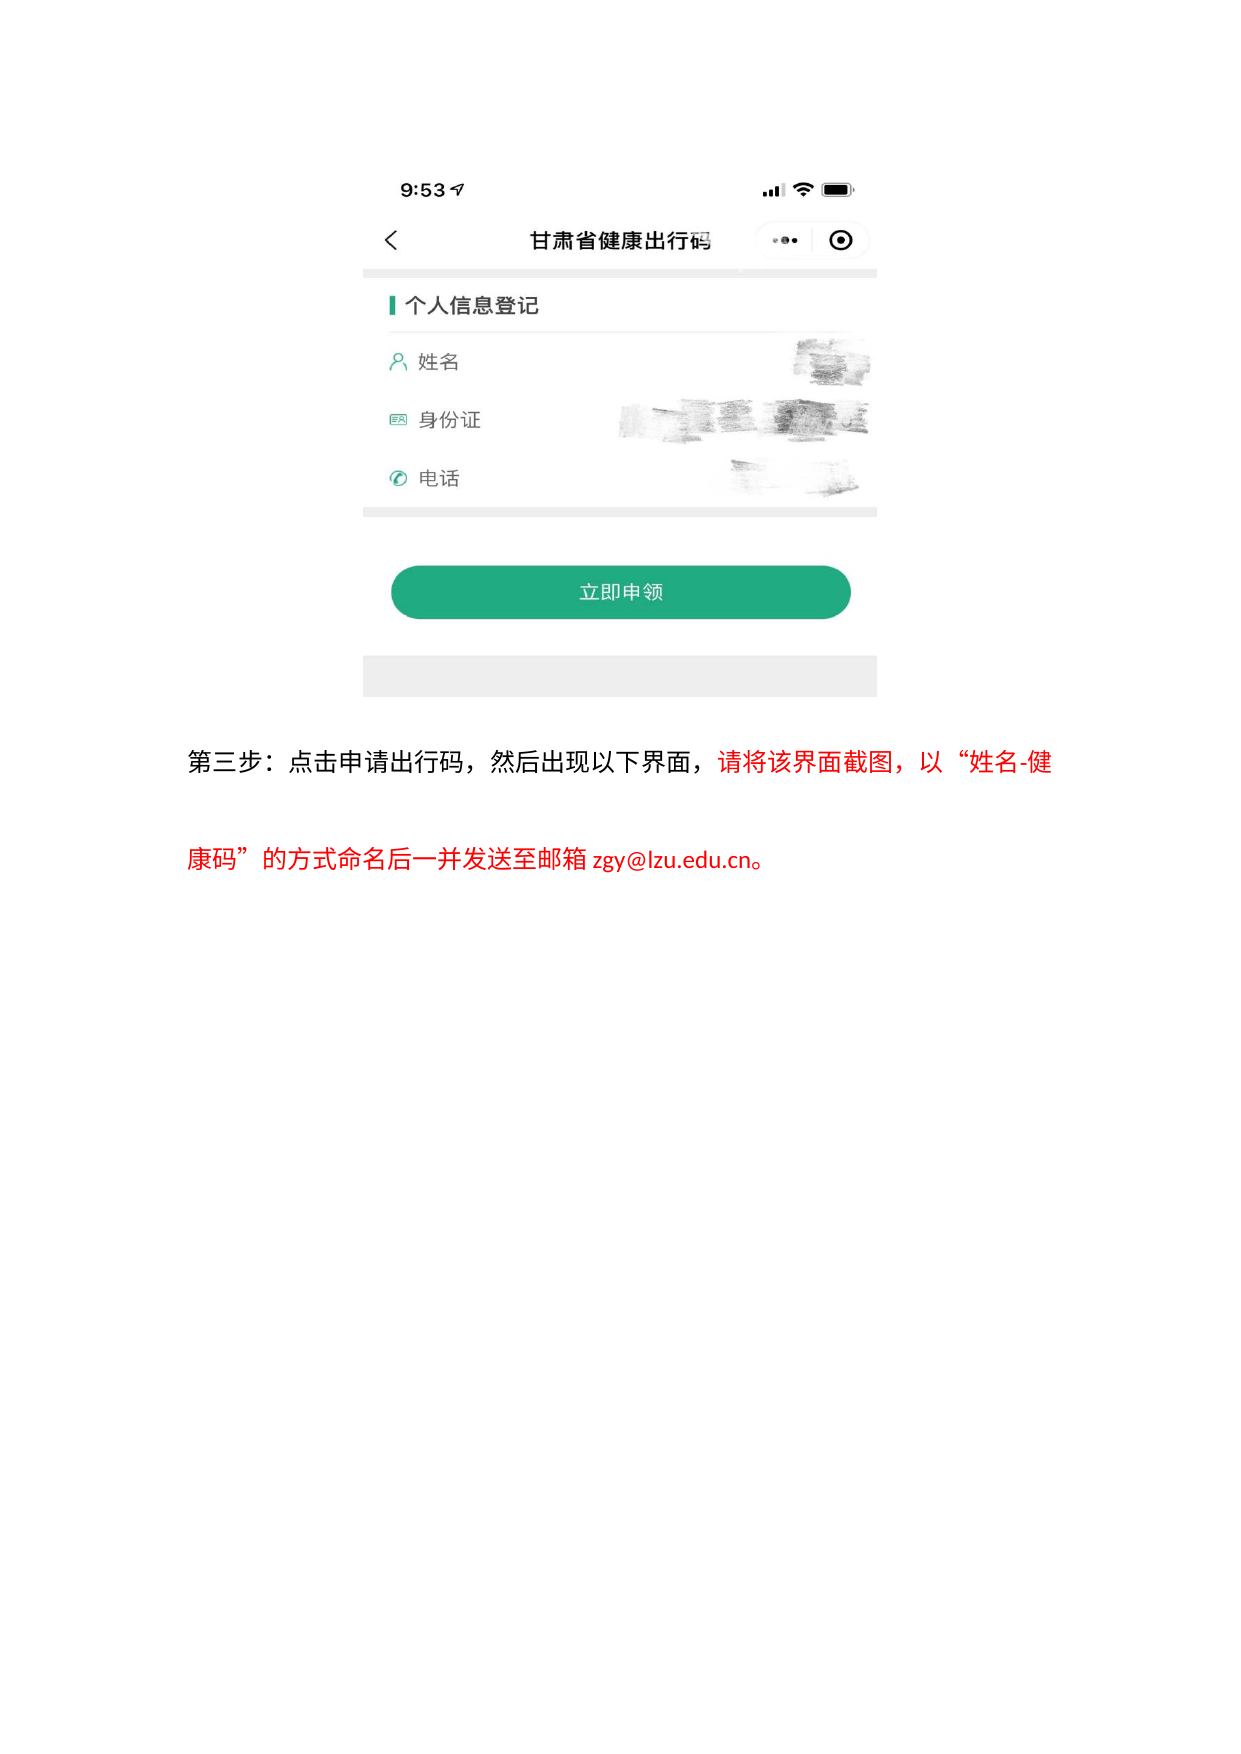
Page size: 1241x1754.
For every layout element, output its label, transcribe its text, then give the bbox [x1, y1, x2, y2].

picture [363, 162, 878, 697]
text 第三步：点击申请出行码，然后出现以下界面，请将该界面截图，以“姓名-健康码”的方式命名后一并发送至邮箱zgy@lzu.edu.cn。 [187, 728, 1053, 890]
